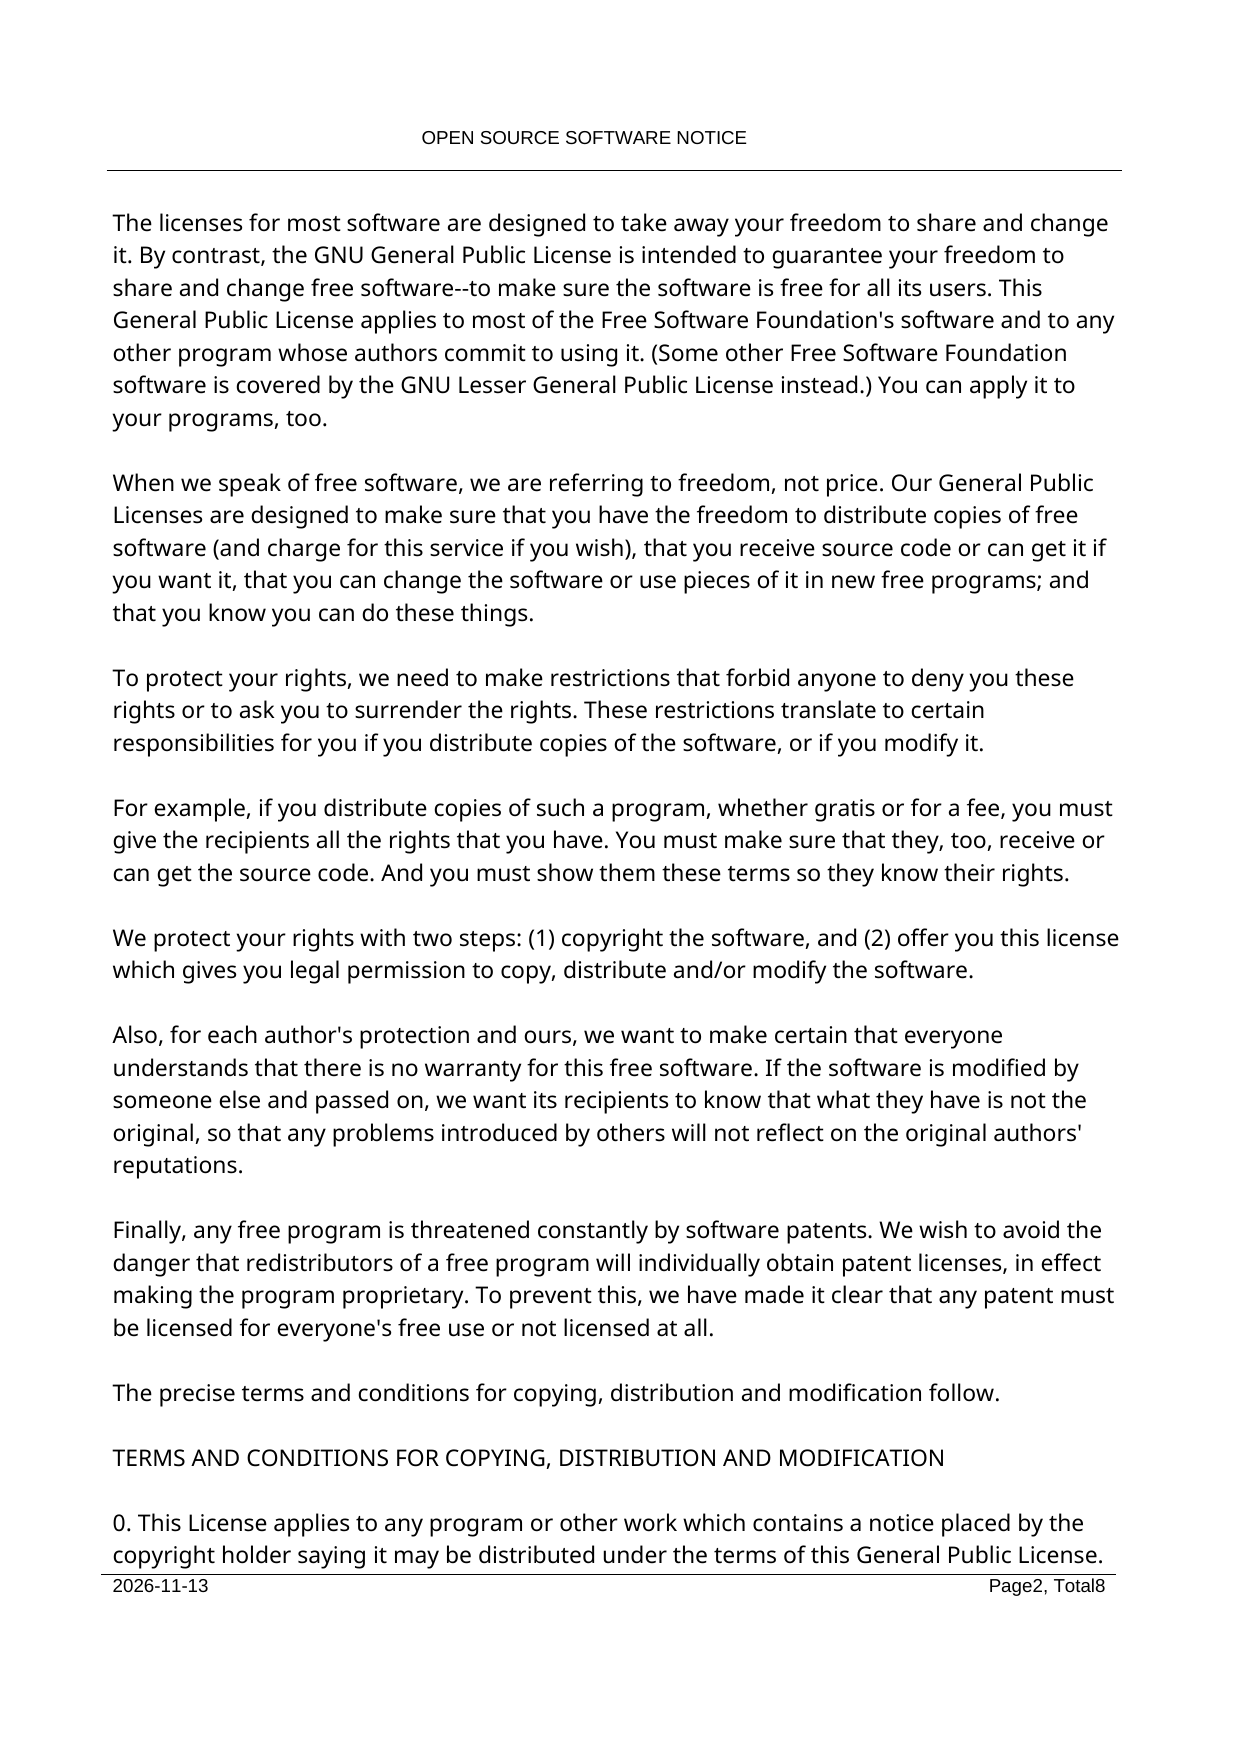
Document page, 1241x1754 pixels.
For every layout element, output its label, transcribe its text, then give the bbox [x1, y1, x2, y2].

text Finally, any free program is threatened constantly by software patents. We wish to avoid the danger that redistributors of a free program will individually obtain patent licenses, in effect making the program proprietary. To prevent this, we have made it clear that any patent must be licensed for everyone's free use or not licensed at all. [112, 1214, 1128, 1344]
text The licenses for most software are designed to take away your freedom to share and change it. By contrast, the GNU General Public License is intended to guarantee your freedom to share and change free software--to make sure the software is free for all its users. This General Public License applies to most of the Free Software Foundation's software and to any other program whose authors commit to using it. (Some other Free Software Foundation software is covered by the GNU Lesser General Public License instead.) You can apply it to your programs, too. [112, 206, 1128, 434]
text TERMS AND CONDITIONS FOR COPYING, DISTRIBUTION AND MODIFICATION [112, 1441, 1128, 1474]
text To protect your rights, we need to make restrictions that forbid anyone to deny you these rights or to ask you to surrender the rights. These restrictions translate to certain responsibilities for you if you distribute copies of the software, or if you modify it. [112, 661, 1128, 759]
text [112, 1506, 1128, 1571]
text For example, if you distribute copies of such a program, whether gratis or for a fee, you must give the recipients all the rights that you have. You must make sure that they, too, receive or can get the source code. And you must show them these terms so they know their rights. [112, 791, 1128, 889]
text Also, for each author's protection and ours, we want to make certain that everyone understands that there is no warranty for this free software. If the software is modified by someone else and passed on, we want its recipients to know that what they have is not the original, so that any problems introduced by others will not reflect on the original authors' reputations. [112, 1019, 1128, 1181]
text The precise terms and conditions for copying, distribution and modification follow. [112, 1376, 1128, 1409]
text We protect your rights with two steps: (1) copyright the software, and (2) offer you this license which gives you legal permission to copy, distribute and/or modify the software. [112, 921, 1128, 986]
text When we speak of free software, we are referring to freedom, not price. Our General Public Licenses are designed to make sure that you have the freedom to distribute copies of free software (and charge for this service if you wish), that you receive source code or can get it if you want it, that you can change the software or use pieces of it in new free programs; and that you know you can do these things. [112, 466, 1128, 629]
